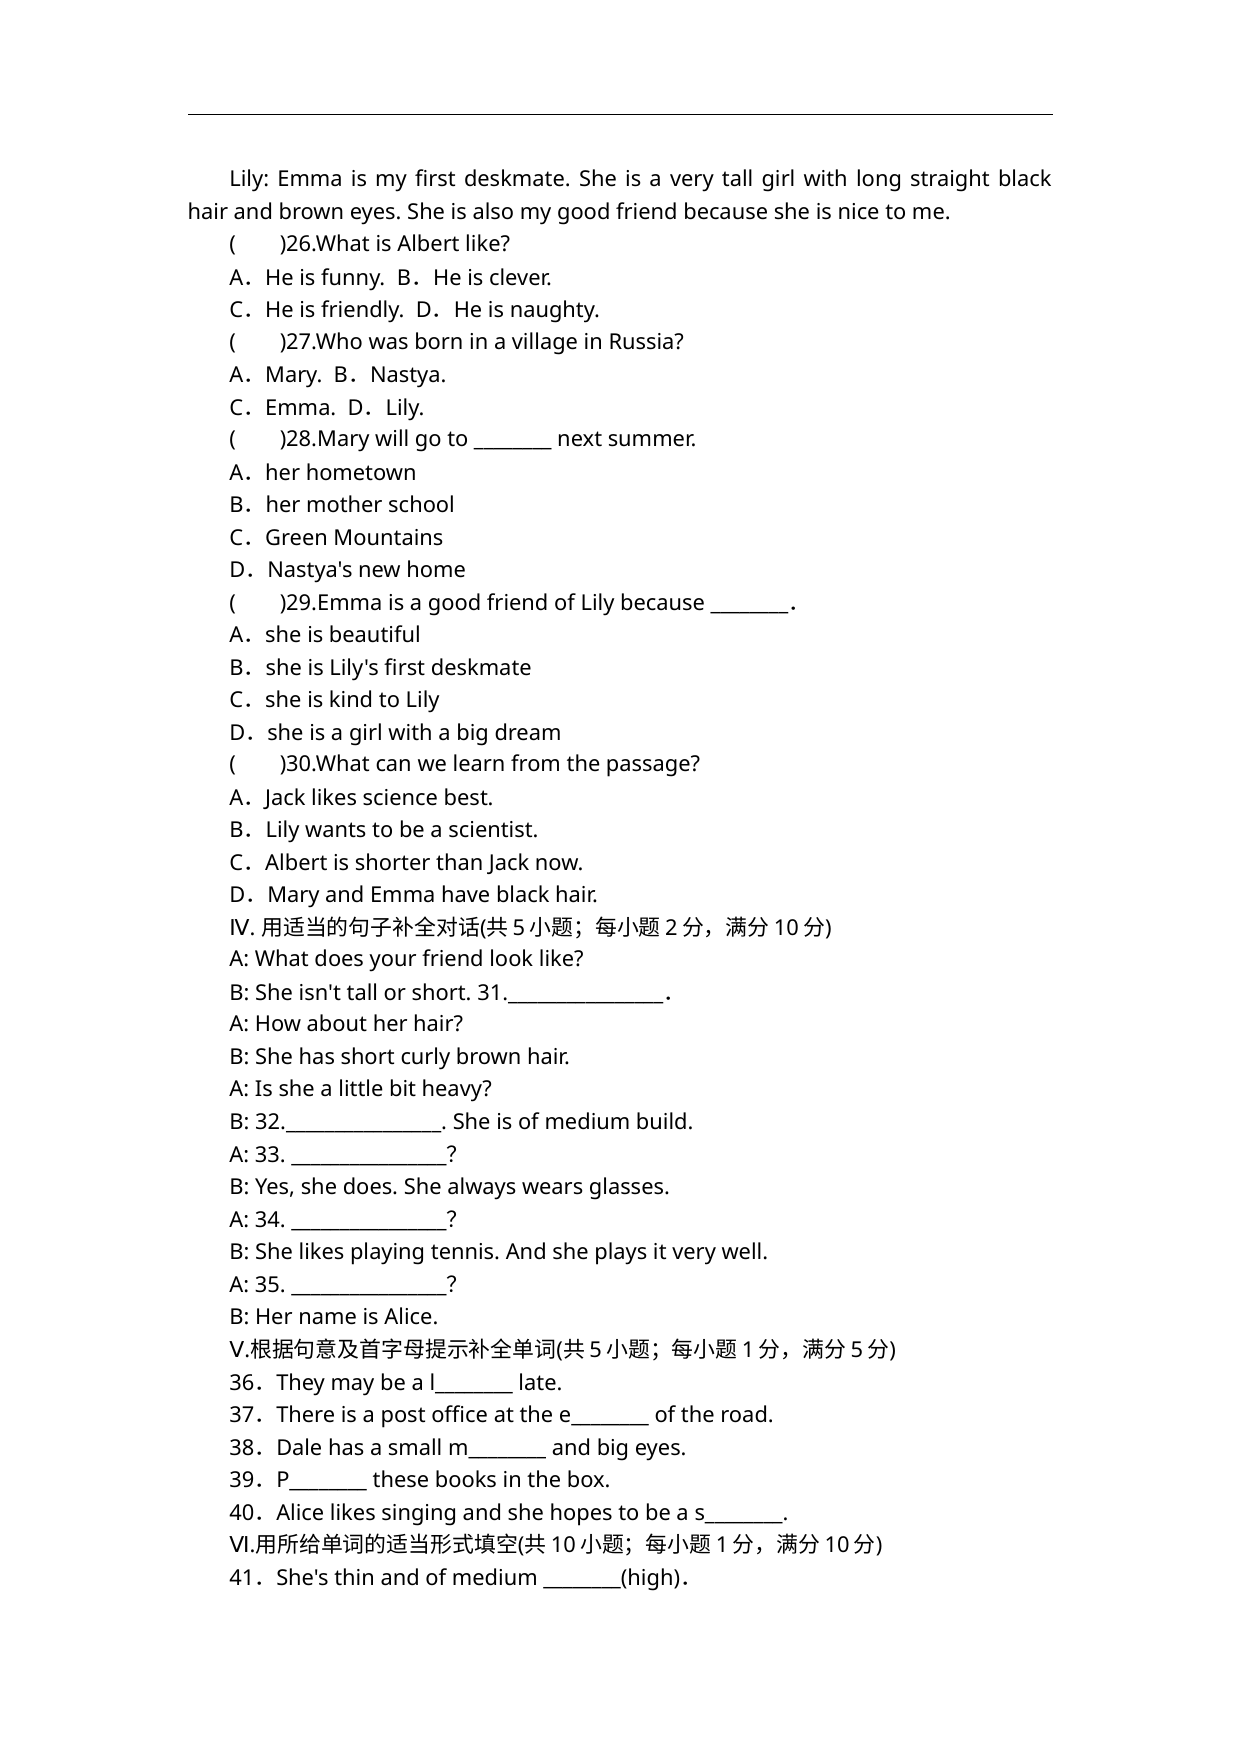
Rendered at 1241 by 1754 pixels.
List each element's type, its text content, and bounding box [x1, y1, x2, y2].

text B: Yes, she does. She always wears glasses. [187, 1169, 1053, 1202]
text C．Emma. D．Lily. [187, 389, 1053, 422]
text ( )28.Mary will go to ________ next summer. [187, 422, 1053, 454]
text 38．Dale has a small m________ and big eyes. [187, 1429, 1053, 1462]
text A．Jack likes science best. [187, 779, 1053, 812]
text A．she is beautiful [187, 617, 1053, 649]
text A: What does your friend look like? [187, 942, 1053, 974]
text C．He is friendly. D．He is naughty. [187, 292, 1053, 324]
text ( )27.Who was born in a village in Russia? [187, 324, 1053, 357]
text C． [187, 519, 1053, 552]
text B: She likes playing tennis. And she plays it very well. [187, 1234, 1053, 1267]
text D．she is a girl with a big dream [187, 714, 1053, 747]
text A: 35. ________________？ [187, 1267, 1053, 1299]
text B: 32.________________. She is of medium build. [187, 1104, 1053, 1137]
text D．Mary and Emma have black hair. [187, 877, 1053, 909]
text B．Lily wants to be a scientist. [187, 812, 1053, 844]
text ( )26.What is Albert like? [187, 227, 1053, 259]
text ( )30.What can we learn from the passage? [187, 747, 1053, 779]
text A: 34. ________________？ [187, 1202, 1053, 1234]
text A: How about her hair? [187, 1007, 1053, 1039]
text 37．There is a post office at the e________ of the road. [187, 1397, 1053, 1429]
text Ⅳ. 用适当的句子补全对话(共5小题；每小题2分，满分10分) [187, 909, 1053, 942]
text A: 33. ________________？ [187, 1137, 1053, 1169]
text Lily: Emma is my first deskmate. She is a very tall girl with long straight black hair and brown eyes. She is also my good friend because she is nice to me. [187, 162, 1053, 227]
text Ⅴ.根据句意及首字母提示补全单词(共5小题；每小题1分，满分5分) [187, 1332, 1053, 1364]
text 36．They may be a l________ late. [187, 1364, 1053, 1397]
text C．Albert is shorter than Jack now. [187, 844, 1053, 877]
text A: Is she a little bit heavy? [187, 1072, 1053, 1104]
text C．she is kind to Lily [187, 682, 1053, 714]
text A．He is funny. B．He is clever. [187, 259, 1053, 292]
text 40．Alice likes singing and she hopes to be a s________. [187, 1494, 1053, 1527]
text A．Mary. B．Nastya. [187, 357, 1053, 389]
text D．Nastya's new home [187, 552, 1053, 584]
text B: She isn't tall or short. 31.________________． [187, 974, 1053, 1007]
text 39．P________ these books in the box. [187, 1462, 1053, 1494]
text B．she is Lily's first deskmate [187, 649, 1053, 682]
text B: Her name is . [187, 1299, 1053, 1332]
text A．her hometown [187, 454, 1053, 487]
text B．her mother school [187, 487, 1053, 519]
text Ⅵ.用所给单词的适当形式填空(共10小题；每小题1分，满分10分) [187, 1527, 1053, 1559]
text B: She has short curly brown hair. [187, 1039, 1053, 1072]
text ( )29.Emma is a good friend of Lily because ________． [187, 584, 1053, 617]
text 41．She's thin and of medium ________(high)． [187, 1559, 1053, 1592]
